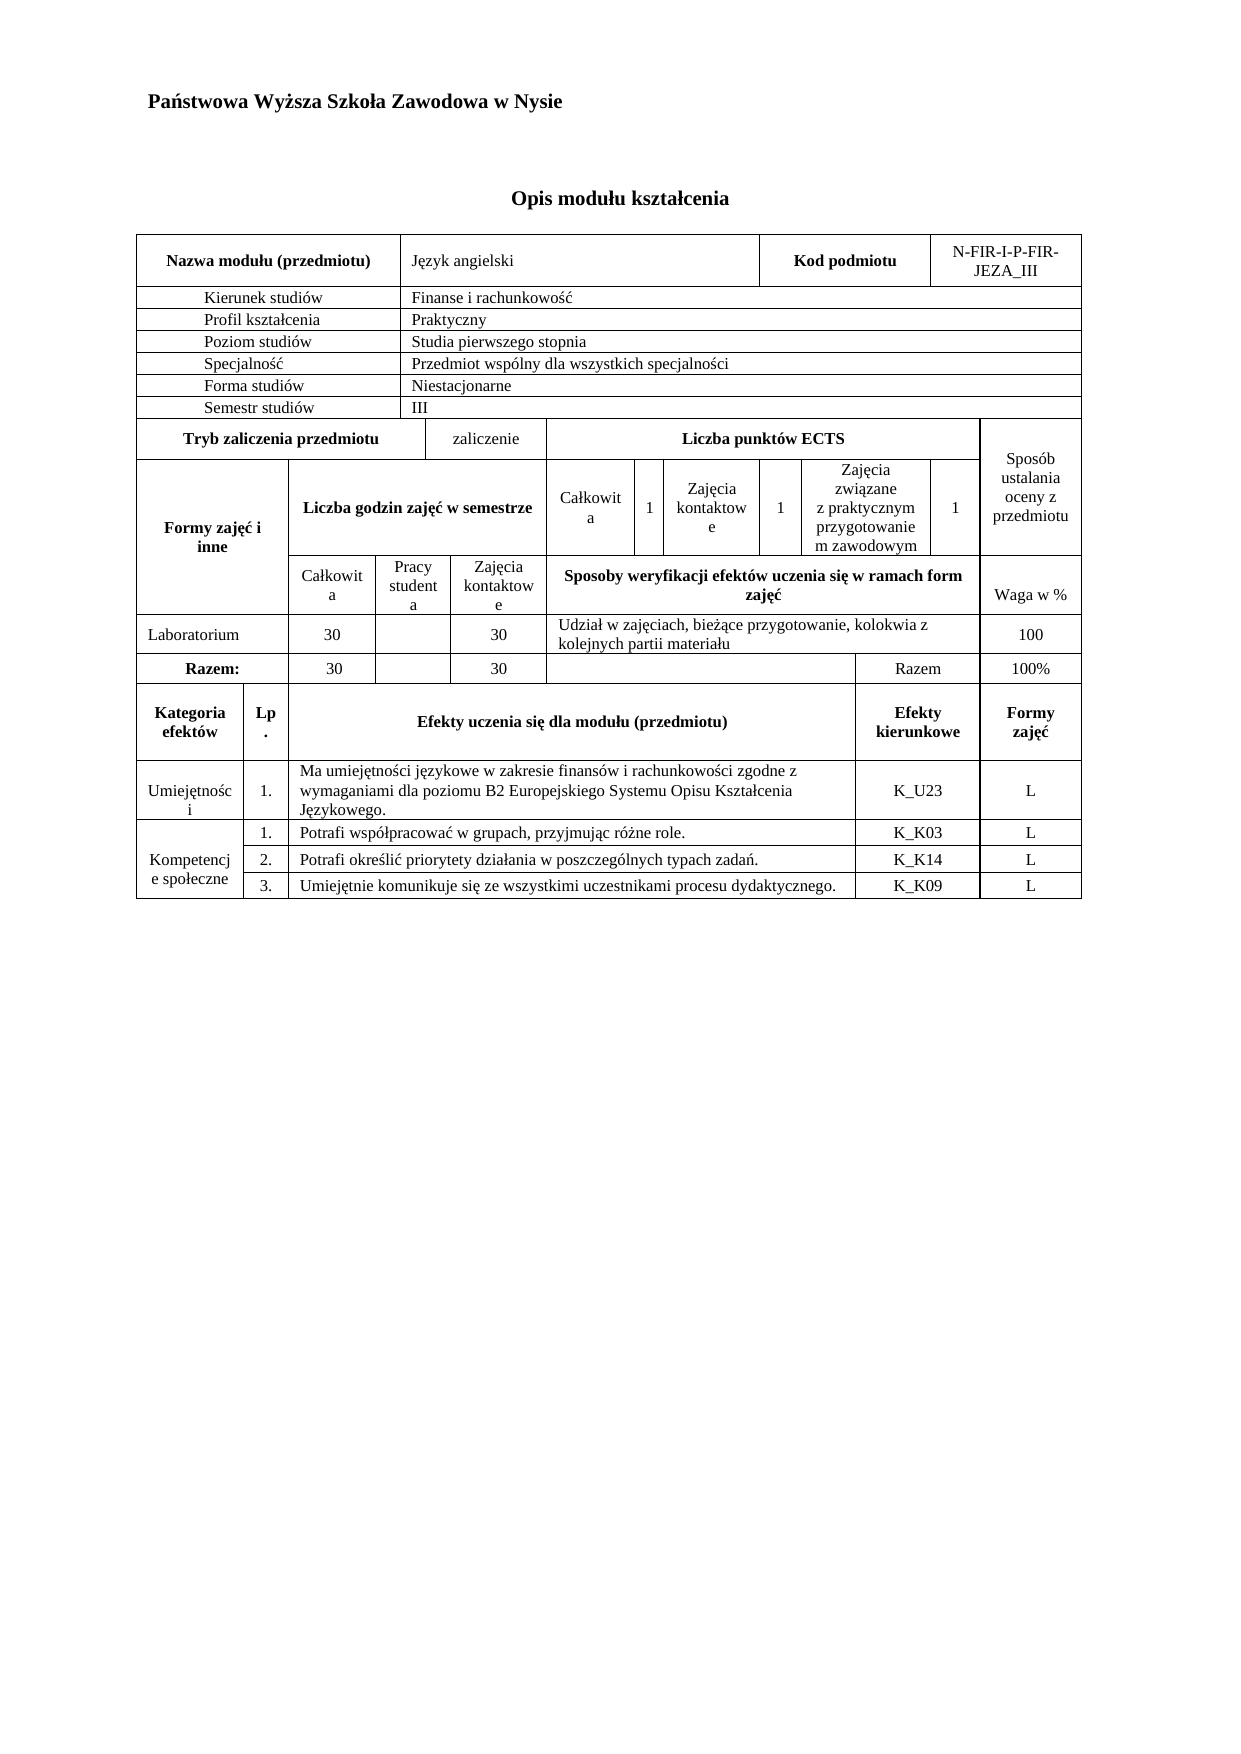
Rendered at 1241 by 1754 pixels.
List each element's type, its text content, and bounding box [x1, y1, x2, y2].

table_cell 30 [289, 654, 375, 682]
text Opis modułu kształcenia [148, 186, 1092, 209]
table_cell Forma studiów [137, 375, 400, 396]
table_cell 1 [931, 460, 979, 555]
table_cell [376, 654, 450, 682]
table_cell Zajęcia kontaktowe [664, 460, 759, 555]
table_cell L [981, 820, 1081, 845]
table_cell 1 [760, 460, 801, 555]
table_cell Profil kształcenia [137, 309, 400, 330]
table_cell Potrafi współpracować w grupach, przyjmując różne role. [289, 820, 855, 845]
table_cell Całkowita [289, 556, 375, 614]
table_cell Kompetencje społeczne [137, 820, 243, 898]
text Państwowa Wyższa Szkoła Zawodowa w Nysie [148, 89, 1092, 113]
table_cell Sposób ustalania oceny z przedmiotu [981, 419, 1081, 555]
table_cell Niestacjonarne [401, 375, 1081, 396]
table_cell Laboratorium [137, 615, 288, 653]
table_cell 3. [244, 873, 288, 898]
table_cell Całkowita [547, 460, 634, 555]
table_cell K_K03 [856, 820, 979, 845]
table_cell 1. [244, 761, 288, 819]
table_header Język angielski [401, 235, 759, 286]
table_cell [376, 615, 450, 653]
table_cell Potrafi określić priorytety działania w poszczególnych typach zadań. [289, 846, 855, 872]
table_cell L [981, 846, 1081, 872]
table_cell L [981, 761, 1081, 819]
table_cell Sposoby weryfikacji efektów uczenia się w ramach form zajęć [547, 556, 979, 614]
table_cell [547, 654, 855, 682]
table_header N-FIR-I-P-FIR-JEZA_III [931, 235, 1081, 286]
table_cell Finanse i rachunkowość [401, 287, 1081, 308]
table_cell K_U23 [856, 761, 979, 819]
table_cell Studia pierwszego stopnia [401, 331, 1081, 352]
table_cell Praktyczny [401, 309, 1081, 330]
table_cell Formy zajęć i inne [137, 460, 288, 614]
table_cell Pracy studenta [376, 556, 450, 614]
table_cell Liczba punktów ECTS [547, 419, 979, 458]
table_cell 2. [244, 846, 288, 872]
table_cell Zajęcia kontaktowe [451, 556, 546, 614]
table_cell Udział w zajęciach, bieżące przygotowanie, kolokwia z kolejnych partii materiału [547, 615, 979, 653]
table_cell K_K09 [856, 873, 979, 898]
table_cell Lp. [244, 684, 288, 760]
table_cell zaliczenie [426, 419, 546, 458]
table_cell Specjalność [137, 353, 400, 374]
table_cell III [401, 397, 1081, 417]
table_cell Efekty uczenia się dla modułu (przedmiotu) [289, 684, 855, 760]
table_cell Kierunek studiów [137, 287, 400, 308]
table_cell 30 [289, 615, 375, 653]
table_cell Razem: [137, 654, 288, 682]
table_cell 1 [635, 460, 663, 555]
table_header Nazwa modułu (przedmiotu) [137, 235, 400, 286]
table_cell 1. [244, 820, 288, 845]
table_cell Razem [856, 654, 979, 682]
table_cell Liczba godzin zajęć w semestrze [289, 460, 546, 555]
table_cell Umiejętności [137, 761, 243, 819]
table_cell 100 [981, 615, 1081, 653]
table_cell K_K14 [856, 846, 979, 872]
table_cell 30 [451, 654, 546, 682]
table_cell Poziom studiów [137, 331, 400, 352]
table_cell Zajęcia związane z praktycznym przygotowaniem zawodowym [802, 460, 930, 555]
table_cell Przedmiot wspólny dla wszystkich specjalności [401, 353, 1081, 374]
table_cell Tryb zaliczenia przedmiotu [137, 419, 425, 458]
table_cell 100% [981, 654, 1081, 682]
table_cell Semestr studiów [137, 397, 400, 417]
table_cell 30 [451, 615, 546, 653]
table_cell Waga w % [981, 556, 1081, 614]
table_cell Kategoria efektów [137, 684, 243, 760]
table_cell Efekty kierunkowe [856, 684, 979, 760]
table_cell Formy zajęć [981, 684, 1081, 760]
table_cell Umiejętnie komunikuje się ze wszystkimi uczestnikami procesu dydaktycznego. [289, 873, 855, 898]
table_cell Ma umiejętności językowe w zakresie finansów i rachunkowości zgodne z wymaganiami dla poziomu B2 Europejskiego Systemu Opisu Kształcenia Językowego. [289, 761, 855, 819]
table_header Kod podmiotu [760, 235, 930, 286]
table_cell L [981, 873, 1081, 898]
